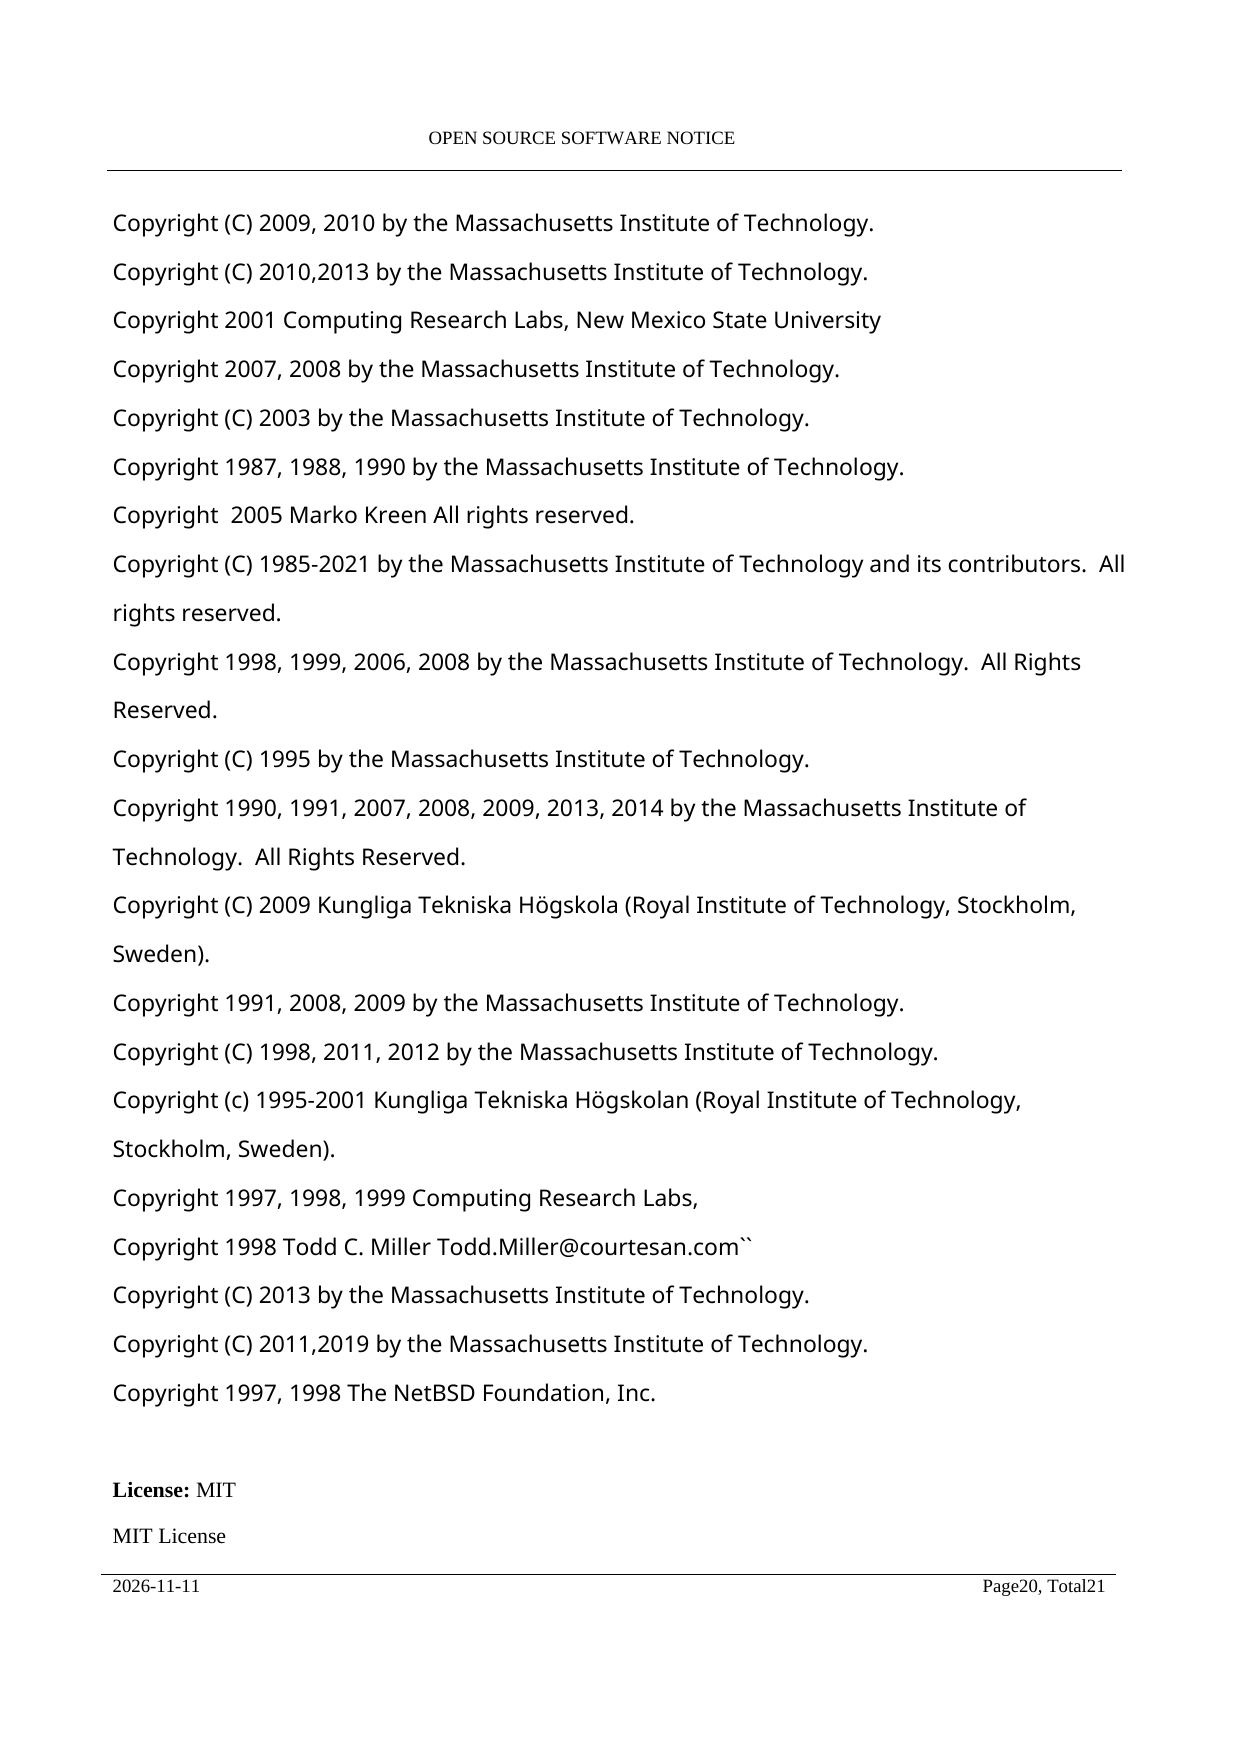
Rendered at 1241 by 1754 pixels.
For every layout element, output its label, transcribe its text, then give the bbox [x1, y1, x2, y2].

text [112, 206, 1128, 1458]
text License: MIT [112, 1474, 1128, 1506]
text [112, 1519, 1128, 1551]
